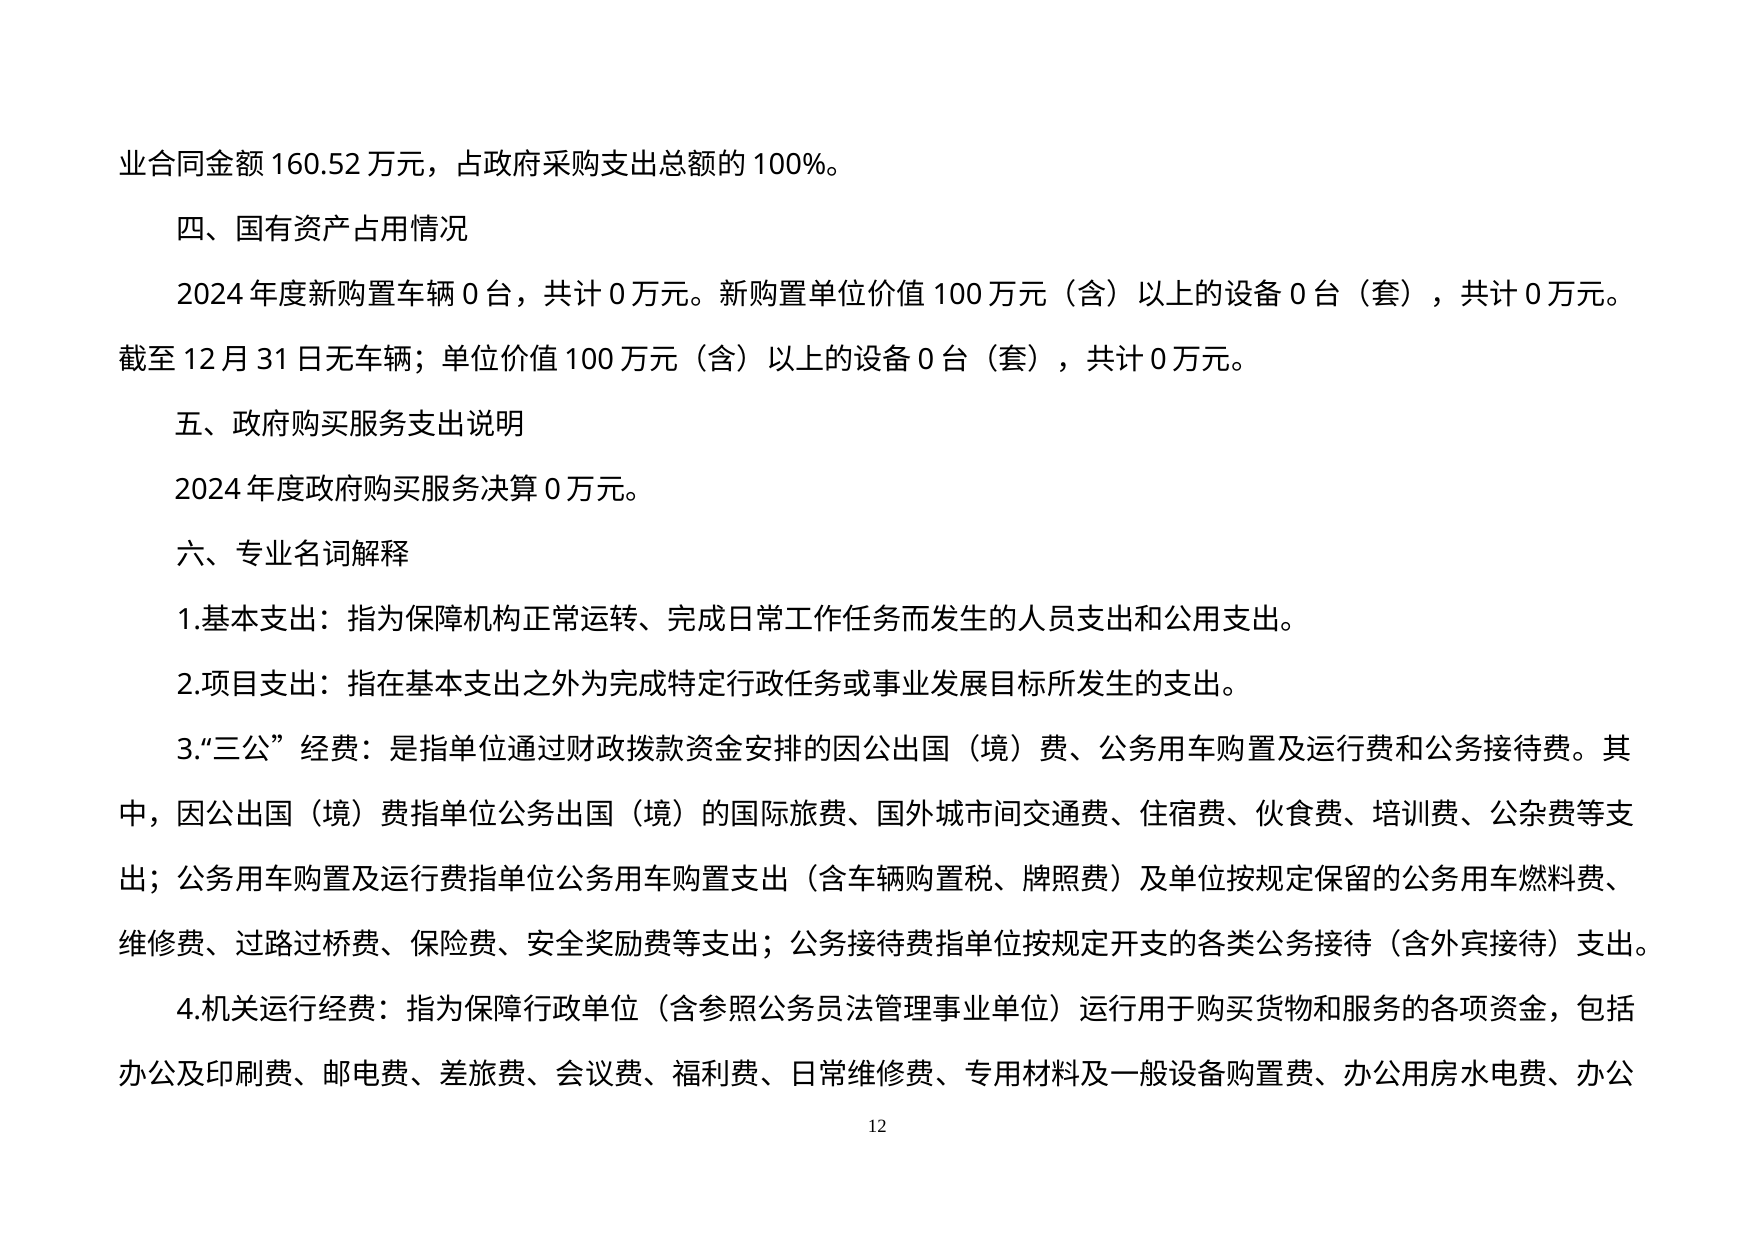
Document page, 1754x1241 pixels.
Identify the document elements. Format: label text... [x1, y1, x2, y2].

text 2.项目支出：指在基本支出之外为完成特定行政任务或事业发展目标所发生的支出。 [118, 649, 1636, 714]
text 1.基本支出：指为保障机构正常运转、完成日常工作任务而发生的人员支出和公用支出。 [118, 584, 1636, 649]
text 2024年度新购置车辆0台，共计0万元。新购置单位价值100万元（含）以上的设备0台（套），共计0万元。截至12月31日无车辆；单位价值100万元（含）以上的设备0台（套），共计0万元。 [118, 259, 1636, 389]
text 四、国有资产占用情况 [118, 194, 1636, 259]
text 六、专业名词解释 [118, 519, 1636, 584]
text 3.“三公”经费：是指单位通过财政拨款资金安排的因公出国（境）费、公务用车购置及运行费和公务接待费。其中，因公出国（境）费指单位公务出国（境）的国际旅费、国外城市间交通费、住宿费、伙食费、培训费、公杂费等支出；公务用车购置及运行费指单位公务用车购置支出（含车辆购置税、牌照费）及单位按规定保留的公务用车燃料费、维修费、过路过桥费、保险费、安全奖励费等支出；公务接待费指单位按规定开支的各类公务接待（含外宾接待）支出。 [118, 714, 1636, 974]
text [118, 974, 1636, 1104]
text 五、政府购买服务支出说明 [118, 389, 1636, 454]
text 2024年度政府购买服务决算0万元。 [118, 454, 1636, 519]
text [118, 129, 1636, 194]
